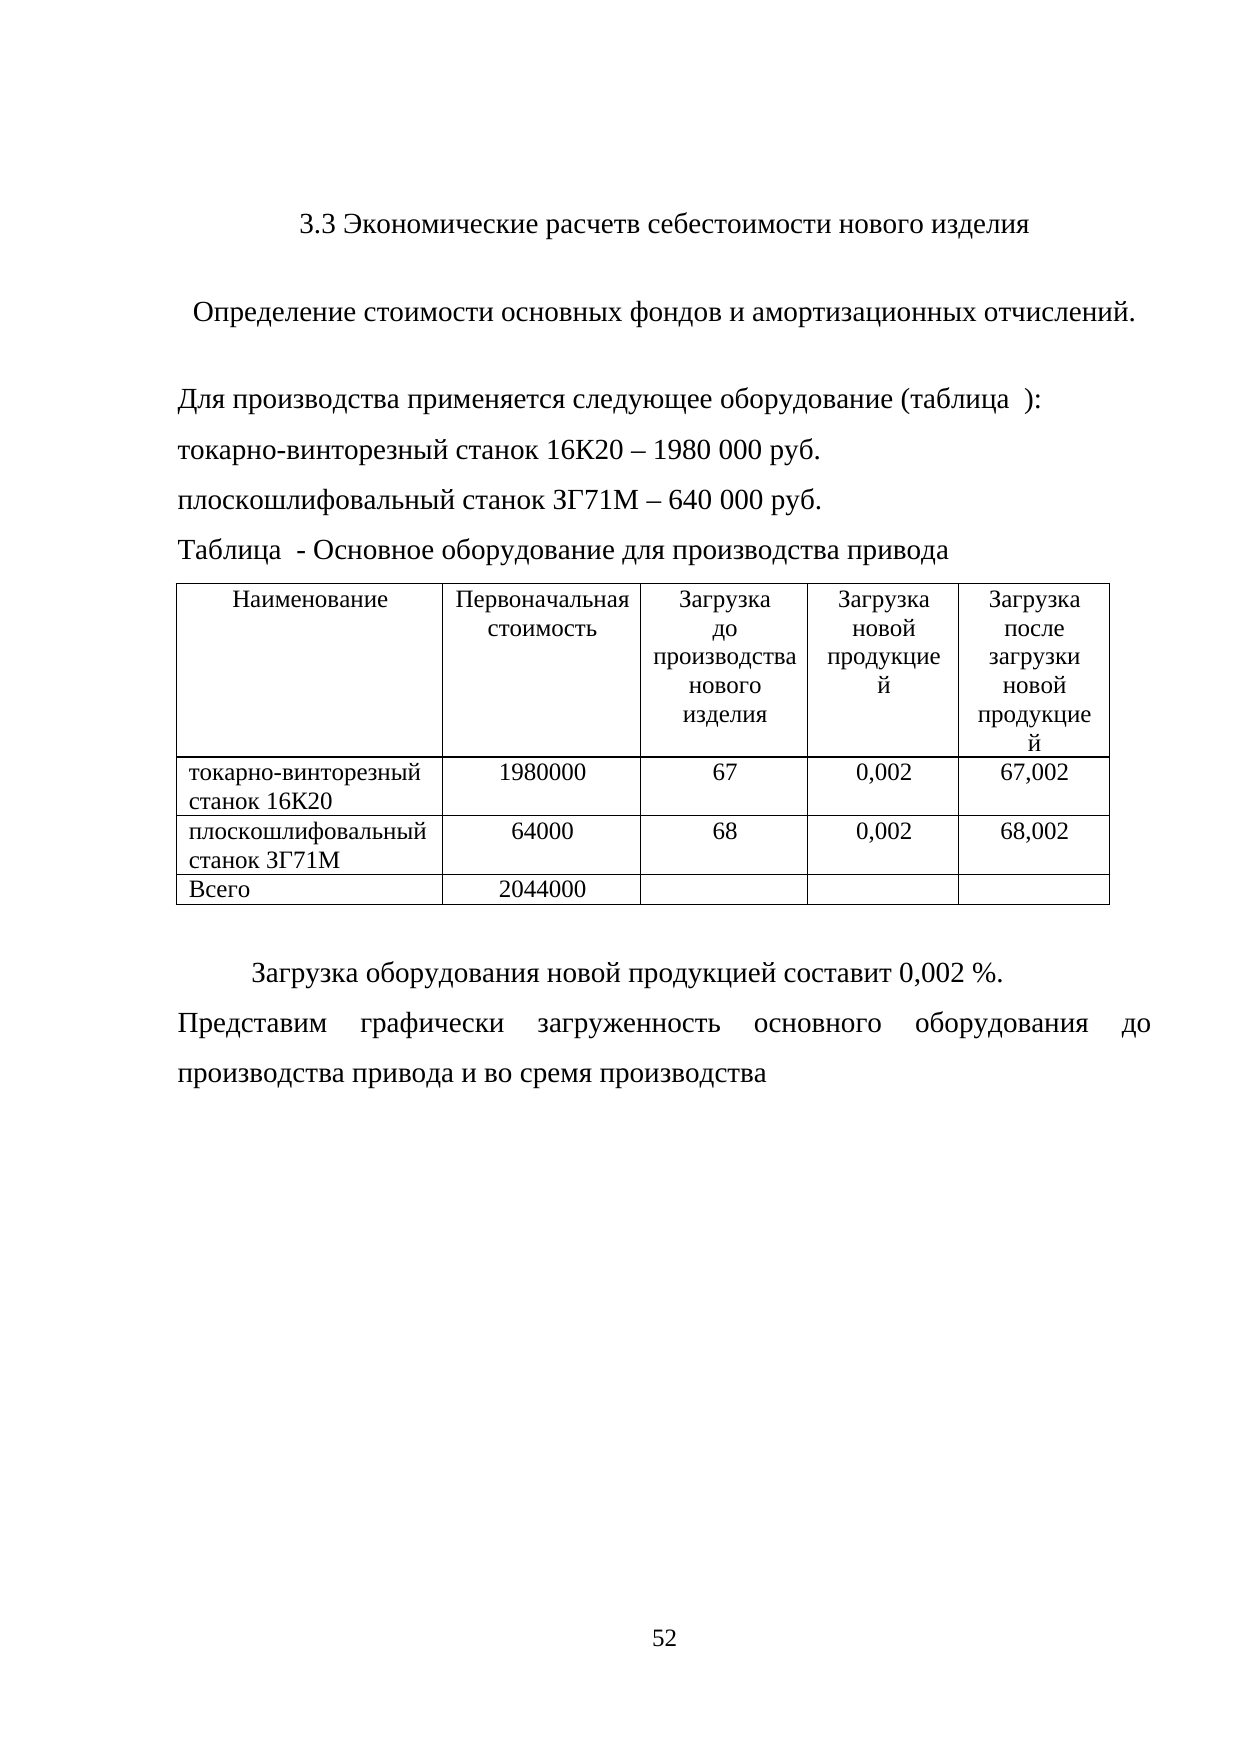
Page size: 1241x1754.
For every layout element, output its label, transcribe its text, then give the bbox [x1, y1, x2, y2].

subtitle Определение стоимости основных фондов и амортизационных отчислений. [177, 294, 1152, 327]
text плоскошлифовальный станок ЗГ71М – 640 000 руб. [177, 482, 1152, 516]
table_cell [959, 875, 1109, 903]
table_cell 67 [641, 758, 807, 815]
text Таблица - Основное оборудование для производства привода [177, 532, 1152, 566]
table_header Наименование [177, 584, 442, 756]
table_cell 0,002 [808, 758, 958, 815]
text токарно-винторезный станок 16К20 – 1980 000 руб. [177, 432, 1152, 465]
table_header Загрузка после загрузки новой продукцией [959, 584, 1109, 756]
table_cell [808, 875, 958, 903]
table_cell плоскошлифовальный станок ЗГ71М [177, 816, 442, 873]
table_header Загрузка до производства нового изделия [641, 584, 807, 756]
table_header Загрузка новой продукцией [808, 584, 958, 756]
table_cell Всего [177, 875, 442, 903]
table_cell 2044000 [443, 875, 640, 903]
text Загрузка оборудования новой продукцией составит 0,002 %. [177, 955, 1152, 988]
table_cell 0,002 [808, 816, 958, 873]
text Для производства применяется следующее оборудование (таблица ): [177, 382, 1152, 415]
table_cell 68 [641, 816, 807, 873]
table_cell 1980000 [443, 758, 640, 815]
table_cell токарно-винторезный станок 16К20 [177, 758, 442, 815]
table_cell 64000 [443, 816, 640, 873]
table_cell 68,002 [959, 816, 1109, 873]
table_cell [641, 875, 807, 903]
text Представим графически загруженность основного оборудования до производства привода и во сремя производства [177, 1005, 1152, 1089]
table_cell 67,002 [959, 758, 1109, 815]
table_header Первоначальная стоимость [443, 584, 640, 756]
subtitle 3.3 Экономические расчетв себестоимости нового изделия [177, 206, 1152, 239]
